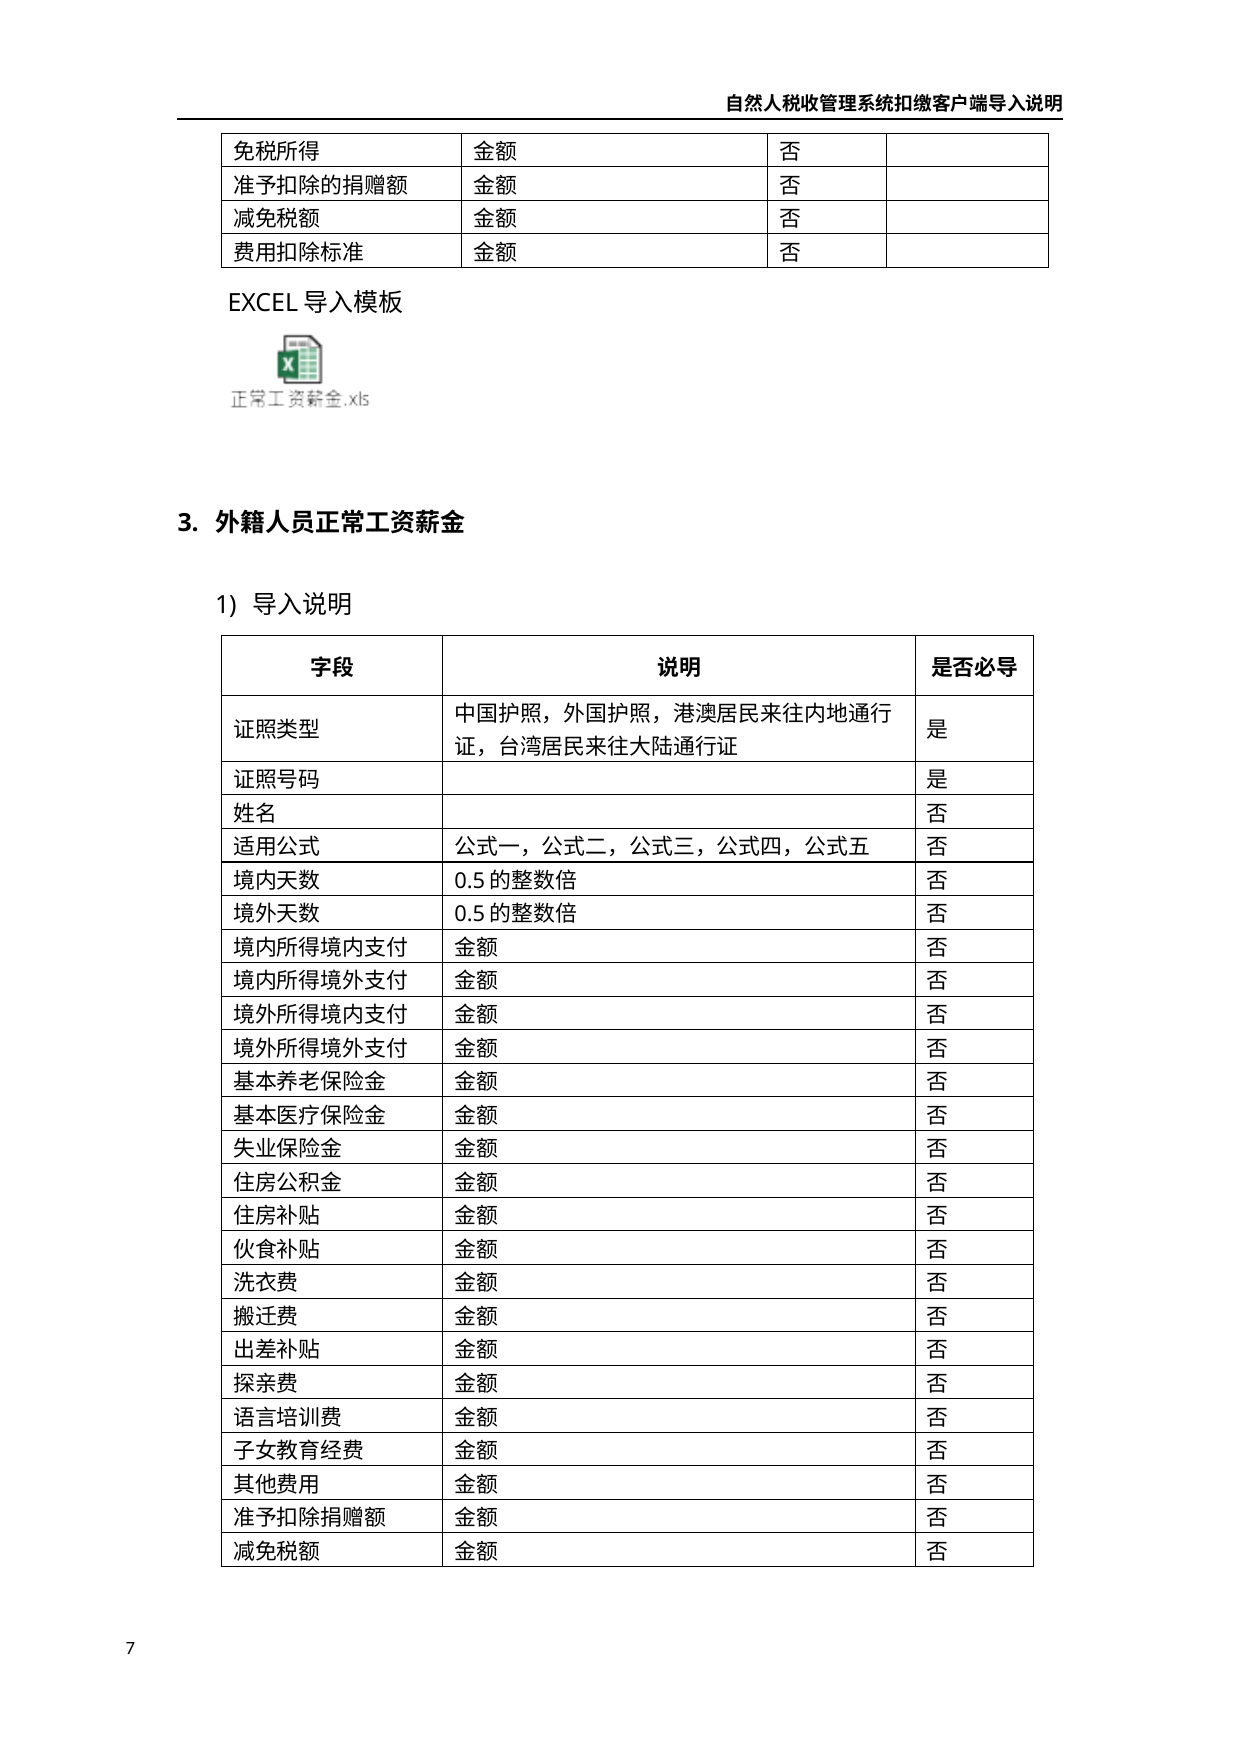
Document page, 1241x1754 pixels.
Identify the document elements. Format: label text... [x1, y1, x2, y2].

table_cell 0.5的整数倍 [443, 896, 915, 928]
table_cell 0.5的整数倍 [443, 863, 915, 895]
table_cell [887, 201, 1048, 233]
table_cell 金额 [443, 1231, 915, 1264]
table_cell 减免税额 [222, 1533, 442, 1566]
table_cell 否 [916, 1030, 1033, 1063]
table_cell 洗衣费 [222, 1265, 442, 1297]
table_cell 境外所得境内支付 [222, 997, 442, 1029]
table_cell 否 [916, 1097, 1033, 1130]
table_cell 否 [916, 896, 1033, 928]
text EXCEL导入模板 [177, 268, 1063, 333]
table_header 是否必导 [916, 636, 1033, 695]
table_cell 公式一，公式二，公式三，公式四，公式五 [443, 829, 915, 861]
table_cell [443, 762, 915, 794]
table_cell 金额 [443, 1500, 915, 1532]
table_cell 金额 [443, 1198, 915, 1230]
table_cell 失业保险金 [222, 1131, 442, 1163]
table_cell 金额 [462, 134, 767, 166]
table_cell 子女教育经费 [222, 1433, 442, 1465]
table_cell 金额 [443, 1164, 915, 1197]
table_cell 其他费用 [222, 1466, 442, 1499]
table_cell 否 [916, 863, 1033, 895]
table_cell 基本医疗保险金 [222, 1097, 442, 1130]
table_header 字段 [222, 636, 442, 695]
table_cell [887, 134, 1048, 166]
table_cell [443, 795, 915, 828]
table_cell 伙食补贴 [222, 1231, 442, 1264]
table_cell 金额 [443, 1131, 915, 1163]
table_cell 中国护照，外国护照，港澳居民来往内地通行证，台湾居民来往大陆通行证 [443, 696, 915, 761]
table_cell 免税所得 [222, 134, 461, 166]
table_cell 金额 [443, 930, 915, 962]
table_cell 否 [916, 1500, 1033, 1532]
table_cell 否 [768, 167, 886, 200]
table_cell [887, 234, 1048, 267]
table_cell 否 [916, 795, 1033, 828]
table_cell 金额 [443, 963, 915, 996]
table_cell 否 [916, 930, 1033, 962]
table_cell 否 [916, 1399, 1033, 1432]
table_cell 金额 [462, 201, 767, 233]
table_cell 否 [916, 1164, 1033, 1197]
table_cell 否 [916, 829, 1033, 861]
table_cell 否 [916, 1265, 1033, 1297]
table_cell 金额 [443, 1533, 915, 1566]
table_cell 探亲费 [222, 1366, 442, 1398]
table_cell 否 [768, 134, 886, 166]
table_cell 否 [916, 1299, 1033, 1331]
table_cell 否 [916, 1466, 1033, 1499]
table_cell 金额 [443, 1433, 915, 1465]
table_cell 金额 [462, 167, 767, 200]
table_cell 否 [916, 963, 1033, 996]
subtitle 外籍人员正常工资薪金 [177, 488, 1063, 553]
table_cell 是 [916, 696, 1033, 761]
table_cell 住房补贴 [222, 1198, 442, 1230]
table_cell 搬迁费 [222, 1299, 442, 1331]
table_cell 出差补贴 [222, 1332, 442, 1364]
table_cell 否 [768, 234, 886, 267]
table_cell 金额 [443, 1332, 915, 1364]
table_cell 准予扣除的捐赠额 [222, 167, 461, 200]
table_cell 金额 [443, 1466, 915, 1499]
table_cell 金额 [443, 1366, 915, 1398]
table_cell 准予扣除捐赠额 [222, 1500, 442, 1532]
table_cell 费用扣除标准 [222, 234, 461, 267]
table_header 说明 [443, 636, 915, 695]
table_cell 否 [916, 1433, 1033, 1465]
table_cell 证照类型 [222, 696, 442, 761]
table_cell 金额 [462, 234, 767, 267]
table_cell 金额 [443, 1030, 915, 1063]
table_cell 金额 [443, 1399, 915, 1432]
table_cell 金额 [443, 1064, 915, 1096]
table_cell 金额 [443, 997, 915, 1029]
table_cell 否 [916, 1332, 1033, 1364]
table_cell 基本养老保险金 [222, 1064, 442, 1096]
table_cell 姓名 [222, 795, 442, 828]
table_cell 金额 [443, 1265, 915, 1297]
table_cell 境内所得境内支付 [222, 930, 442, 962]
table_cell 否 [916, 1064, 1033, 1096]
table_cell 境外所得境外支付 [222, 1030, 442, 1063]
table_cell 否 [916, 1533, 1033, 1566]
table_cell 金额 [443, 1299, 915, 1331]
table_cell 语言培训费 [222, 1399, 442, 1432]
table_cell 境内天数 [222, 863, 442, 895]
list 导入说明 [215, 570, 1063, 635]
table_cell 否 [916, 1131, 1033, 1163]
table_cell 否 [916, 1198, 1033, 1230]
table_cell 境外天数 [222, 896, 442, 928]
table_cell 否 [916, 1366, 1033, 1398]
table_cell 减免税额 [222, 201, 461, 233]
table_cell 住房公积金 [222, 1164, 442, 1197]
table_cell 适用公式 [222, 829, 442, 861]
table_cell 境内所得境外支付 [222, 963, 442, 996]
table_cell 是 [916, 762, 1033, 794]
table_cell [887, 167, 1048, 200]
table_cell 否 [768, 201, 886, 233]
table_cell 证照号码 [222, 762, 442, 794]
table_cell 金额 [443, 1097, 915, 1130]
table_cell 否 [916, 997, 1033, 1029]
table_cell 否 [916, 1231, 1033, 1264]
